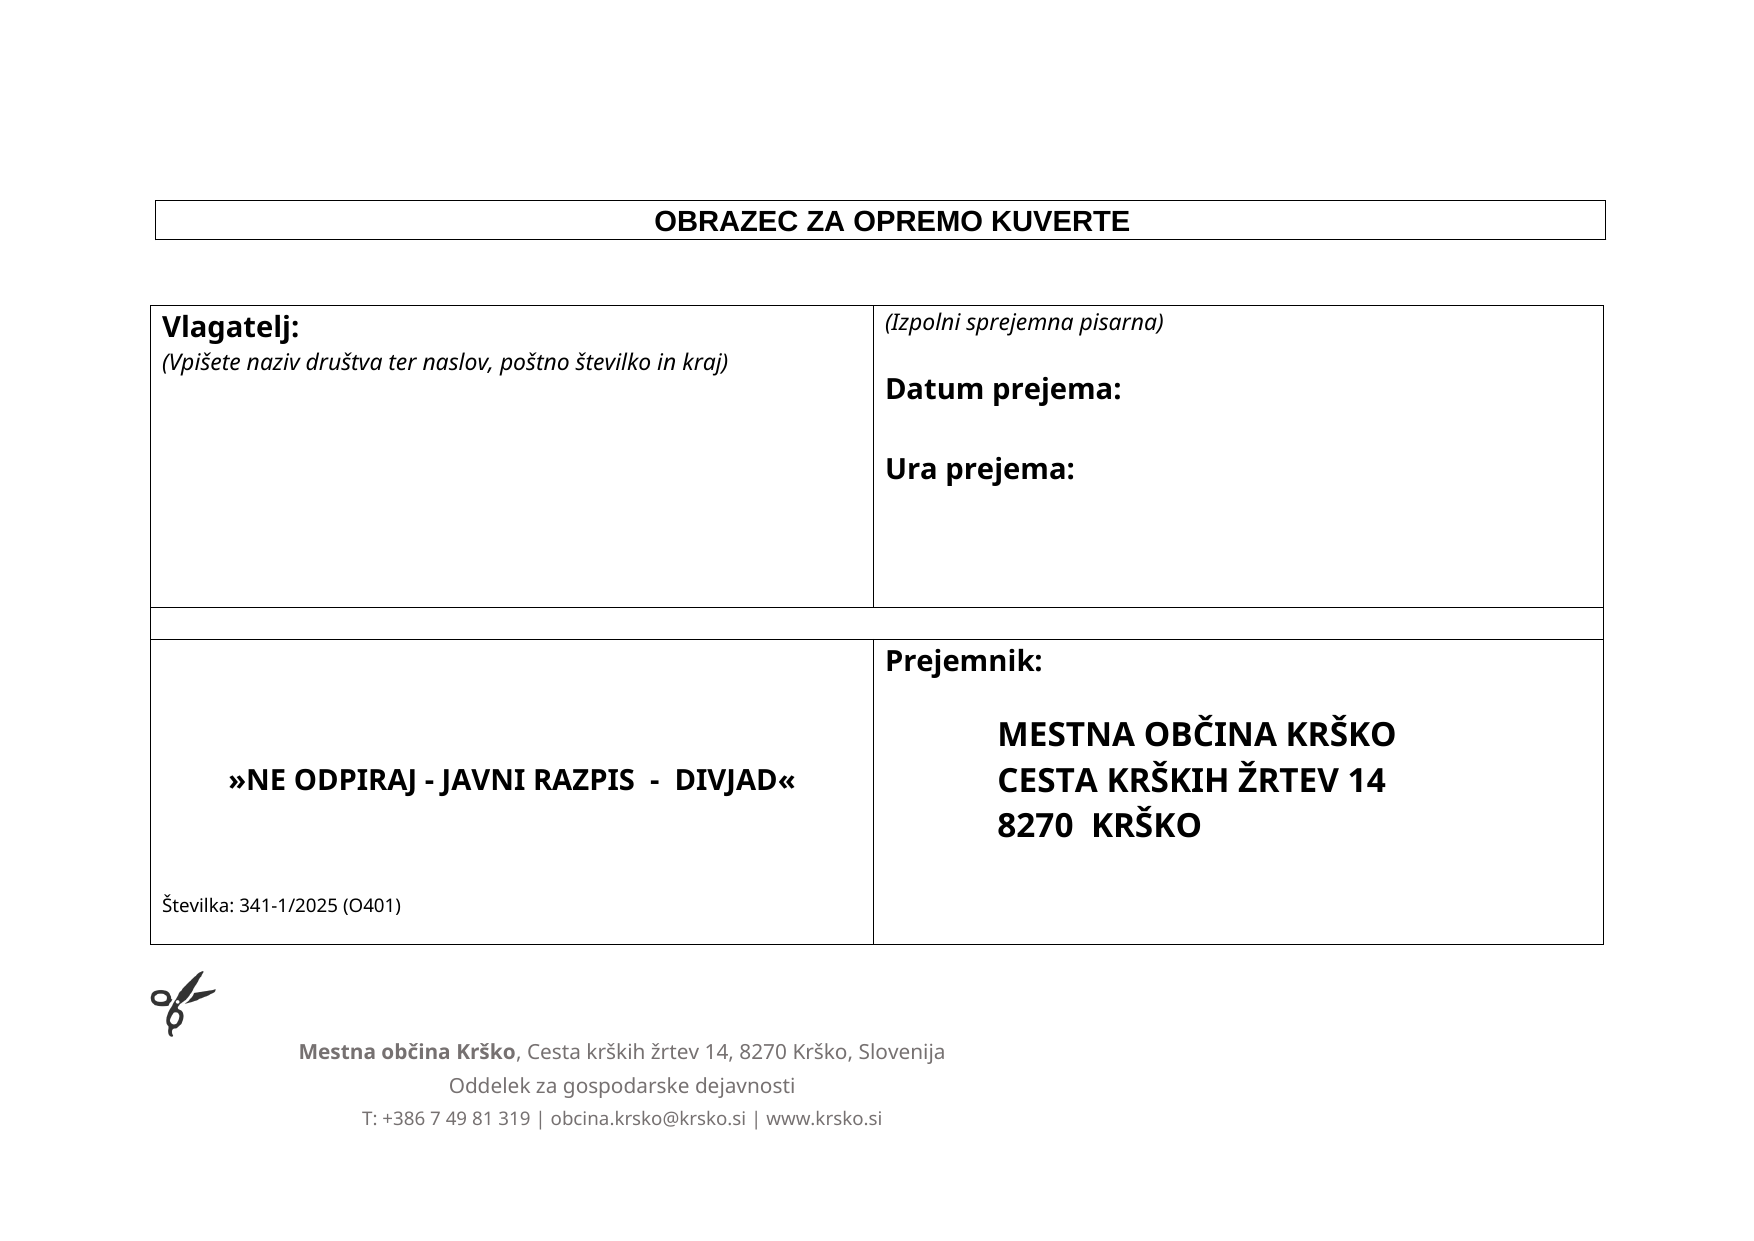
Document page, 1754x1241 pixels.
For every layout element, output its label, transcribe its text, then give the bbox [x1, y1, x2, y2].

table_cell [151, 608, 1603, 639]
table_header (Izpolni sprejemna pisarna) Datum prejema: Ura prejema: [874, 306, 1603, 607]
table_header Vlagatelj: (Vpišete naziv društva ter naslov, poštno številko in kraj) [151, 306, 873, 607]
picture [150, 971, 216, 1037]
text OBRAZEC ZA OPREMO KUVERTE [156, 201, 1605, 239]
table_cell Prejemnik: MESTNA OBČINA KRŠKO CESTA KRŠKIH ŽRTEV 14 8270 KRŠKO [874, 640, 1603, 943]
table_cell »NE ODPIRAJ - JAVNI RAZPIS - DIVJAD« Številka: 341-1/2025 (O401) [151, 640, 873, 943]
